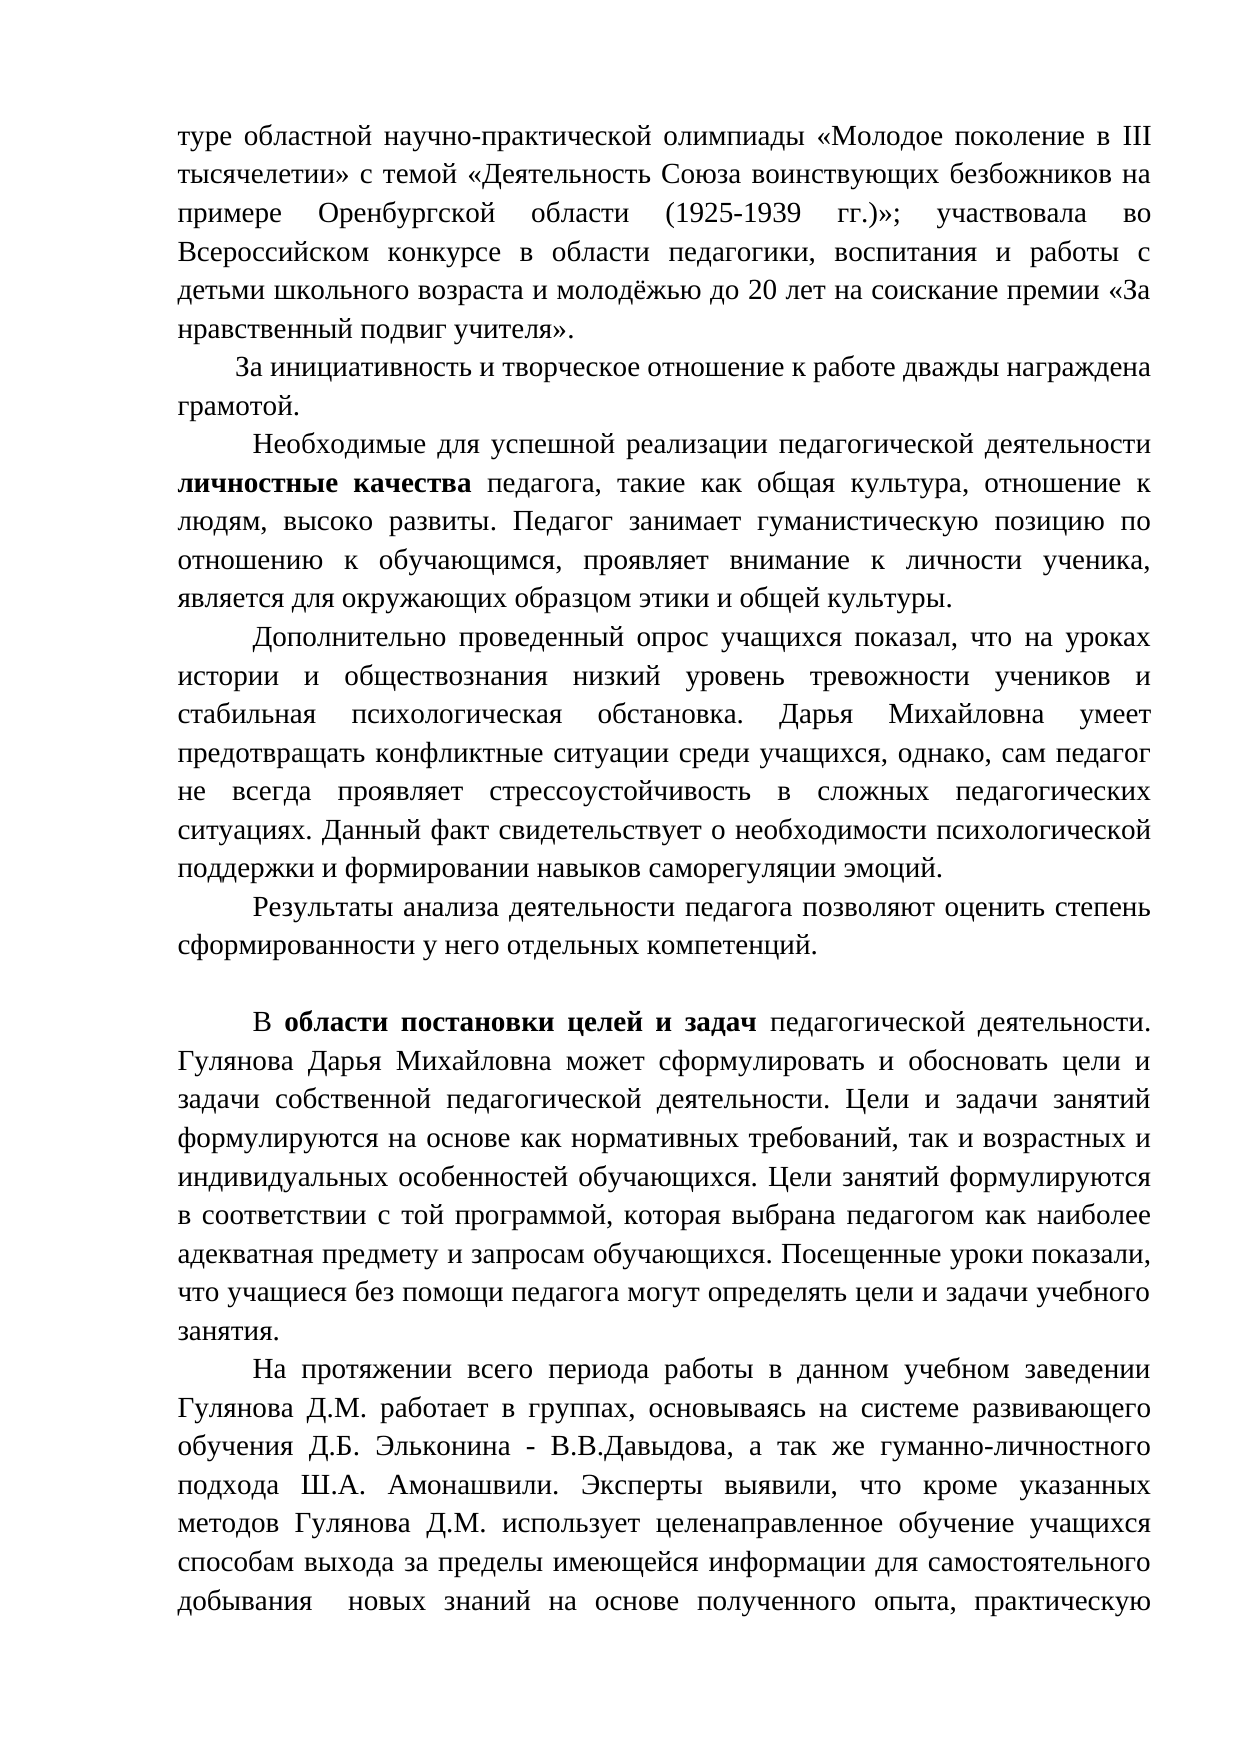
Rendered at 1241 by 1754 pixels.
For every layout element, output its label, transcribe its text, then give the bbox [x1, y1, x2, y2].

text За инициативность и творческое отношение к работе дважды награждена грамотой. [177, 349, 1152, 421]
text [177, 1351, 1152, 1616]
text В области постановки целей и задач педагогической деятельности. Гулянова Дарья Михайловна может сформулировать и обосновать цели и задачи собственной педагогической деятельности. Цели и задачи занятий формулируются на основе как нормативных требований, так и возрастных и индивидуальных особенностей обучающихся. Цели занятий формулируются в соответствии с той программой, которая выбрана педагогом как наиболее адекватная предмету и запросам обучающихся. Посещенные уроки показали, что учащиеся без помощи педагога могут определять цели и задачи учебного занятия. [177, 1004, 1152, 1346]
text Дополнительно проведенный опрос учащихся показал, что на уроках истории и обществознания низкий уровень тревожности учеников и стабильная психологическая обстановка. Дарья Михайловна умеет предотвращать конфликтные ситуации среди учащихся, однако, сам педагог не всегда проявляет стрессоустойчивость в сложных педагогических ситуациях. Данный факт свидетельствует о необходимости психологической поддержки и формировании навыков саморегуляции эмоций. [177, 619, 1152, 884]
text Результаты анализа деятельности педагога позволяют оценить степень сформированности у него отдельных компетенций. [177, 889, 1152, 961]
text Необходимые для успешной реализации педагогической деятельности личностные качества педагога, такие как общая культура, отношение к людям, высоко развиты. Педагог занимает гуманистическую позицию по отношению к обучающимся, проявляет внимание к личности ученика, является для окружающих образцом этики и общей культуры. [177, 426, 1152, 614]
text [177, 118, 1152, 344]
